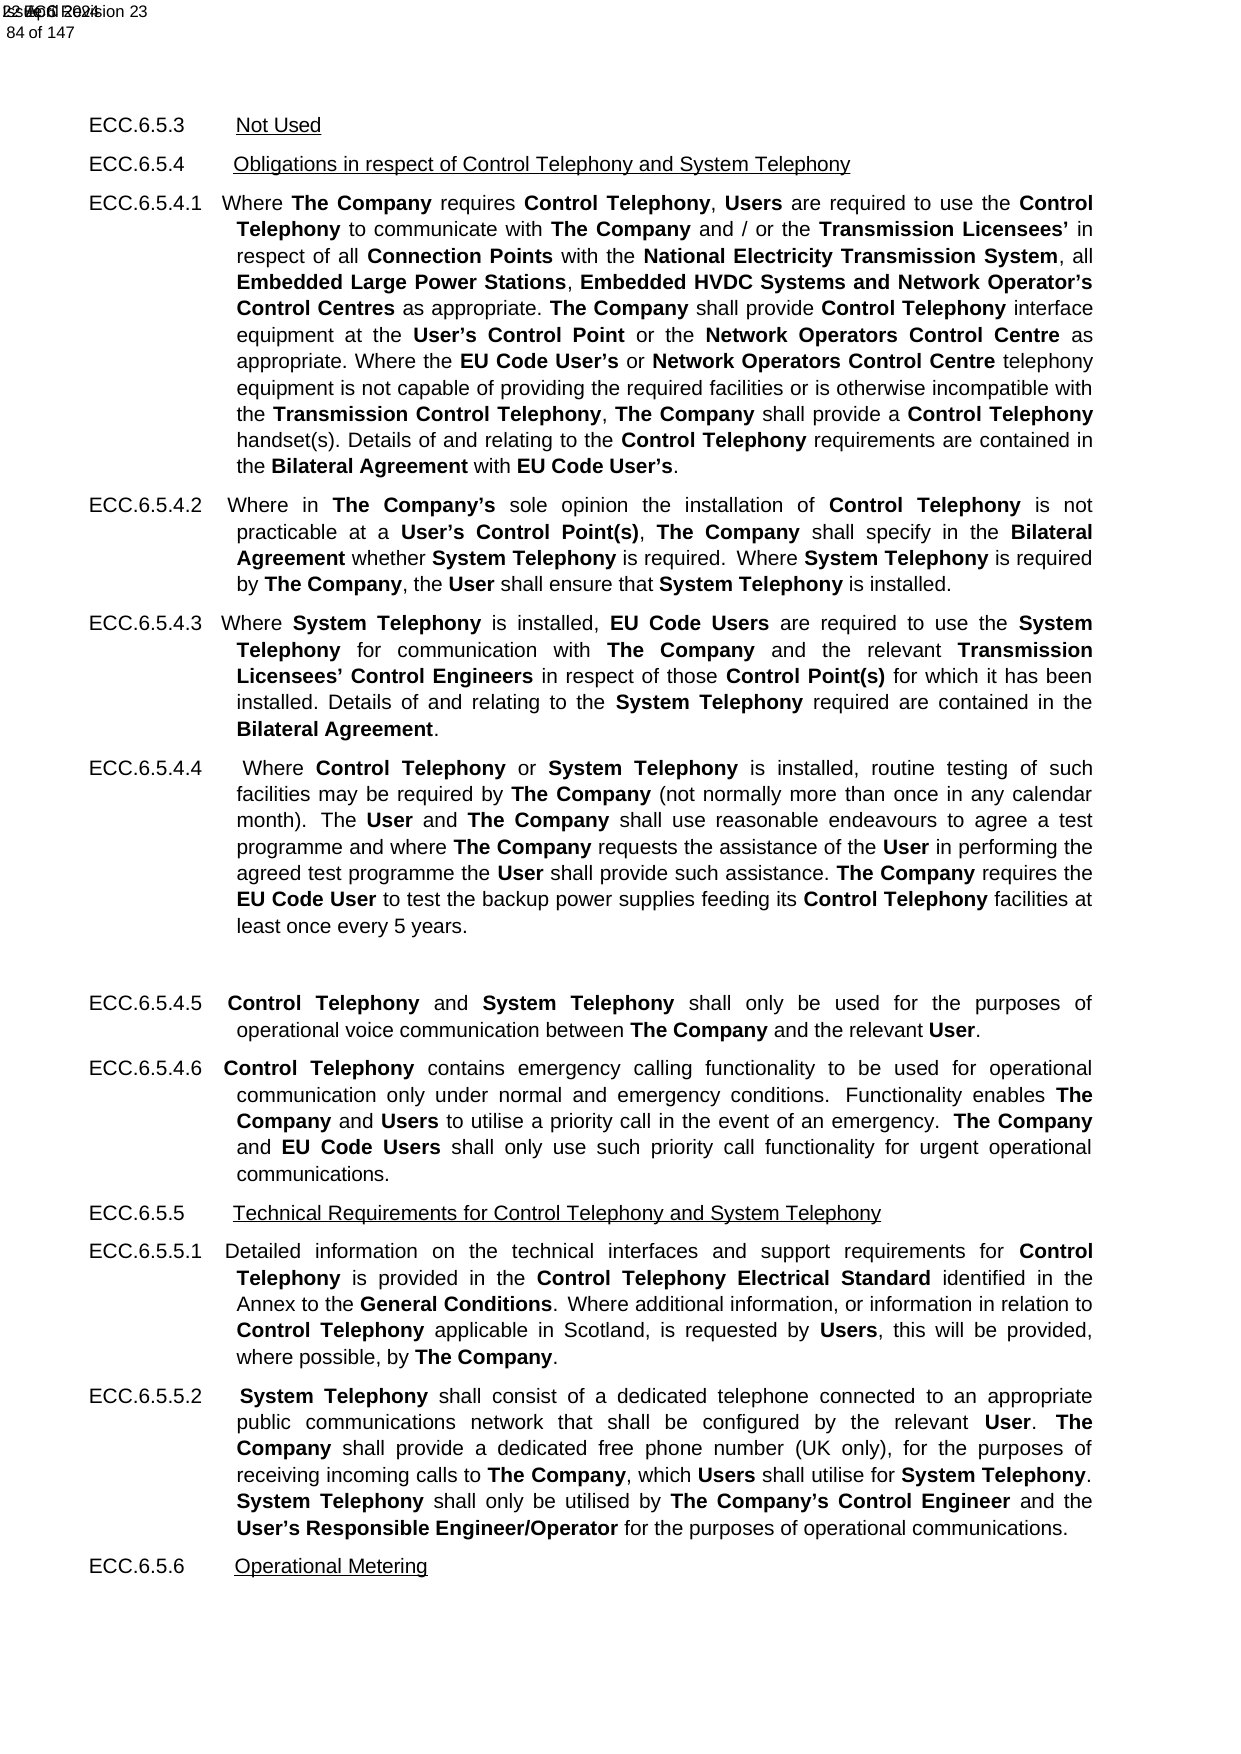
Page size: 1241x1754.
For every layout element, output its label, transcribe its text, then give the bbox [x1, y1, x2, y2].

text ECC.6.5.4.3 Where System Telephony is installed, EU Code Users are required to use the System Telephony for communication with The Company and the relevant Transmission Licensees’ Control Engineers in respect of those Control Point(s) for which it has been installed. Details of and relating to the System Telephony required are contained in the Bilateral Agreement. [89, 611, 1093, 741]
text ECC.6.5.3 Not Used [89, 113, 1217, 137]
text ECC.6.5.6 Operational Metering [89, 1554, 1217, 1578]
text ECC.6.5.4.2 Where in The Company’s sole opinion the installation of Control Telephony is not practicable at a User’s Control Point(s), The Company shall specify in the Bilateral Agreement whether System Telephony is required. Where System Telephony is required by The Company, the User shall ensure that System Telephony is installed. [89, 493, 1093, 596]
text ECC.6.5.4.5 Control Telephony and System Telephony shall only be used for the purposes of operational voice communication between The Company and the relevant User. [89, 991, 1092, 1042]
text ECC.6.5.4.1 Where The Company requires Control Telephony, Users are required to use the Control Telephony to communicate with The Company and / or the Transmission Licensees’ in respect of all Connection Points with the National Electricity Transmission System, all Embedded Large Power Stations, Embedded HVDC Systems and Network Operator’s Control Centres as appropriate. The Company shall provide Control Telephony interface equipment at the User’s Control Point or the Network Operators Control Centre as appropriate. Where the EU Code User’s or Network Operators Control Centre telephony equipment is not capable of providing the required facilities or is otherwise incompatible with the Transmission Control Telephony, The Company shall provide a Control Telephony handset(s). Details of and relating to the Control Telephony requirements are contained in the Bilateral Agreement with EU Code User’s. [89, 191, 1093, 478]
text ECC.6.5.4 Obligations in respect of Control Telephony and System Telephony [89, 152, 1217, 176]
text ECC.6.5.5.1 Detailed information on the technical interfaces and support requirements for Control Telephony is provided in the Control Telephony Electrical Standard identified in the Annex to the General Conditions. Where additional information, or information in relation to Control Telephony applicable in Scotland, is requested by Users, this will be provided, where possible, by The Company. [89, 1239, 1093, 1368]
text ECC.6.5.4.6 Control Telephony contains emergency calling functionality to be used for operational communication only under normal and emergency conditions. Functionality enables The Company and Users to utilise a priority call in the event of an emergency. The Company and EU Code Users shall only use such priority call functionality for urgent operational communications. [89, 1056, 1093, 1185]
text ECC.6.5.4.4 Where Control Telephony or System Telephony is installed, routine testing of such facilities may be required by The Company (not normally more than once in any calendar month). The User and The Company shall use reasonable endeavours to agree a test programme and where The Company requests the assistance of the User in performing the agreed test programme the User shall provide such assistance. The Company requires the EU Code User to test the backup power supplies feeding its Control Telephony facilities at least once every 5 years. [89, 755, 1093, 937]
text ECC.6.5.5.2 System Telephony shall consist of a dedicated telephone connected to an appropriate public communications network that shall be configured by the relevant User. The Company shall provide a dedicated free phone number (UK only), for the purposes of receiving incoming calls to The Company, which Users shall utilise for System Telephony. System Telephony shall only be utilised by The Company’s Control Engineer and the User’s Responsible Engineer/Operator for the purposes of operational communications. [89, 1383, 1093, 1539]
text ECC.6.5.5 Technical Requirements for Control Telephony and System Telephony [89, 1200, 1217, 1224]
